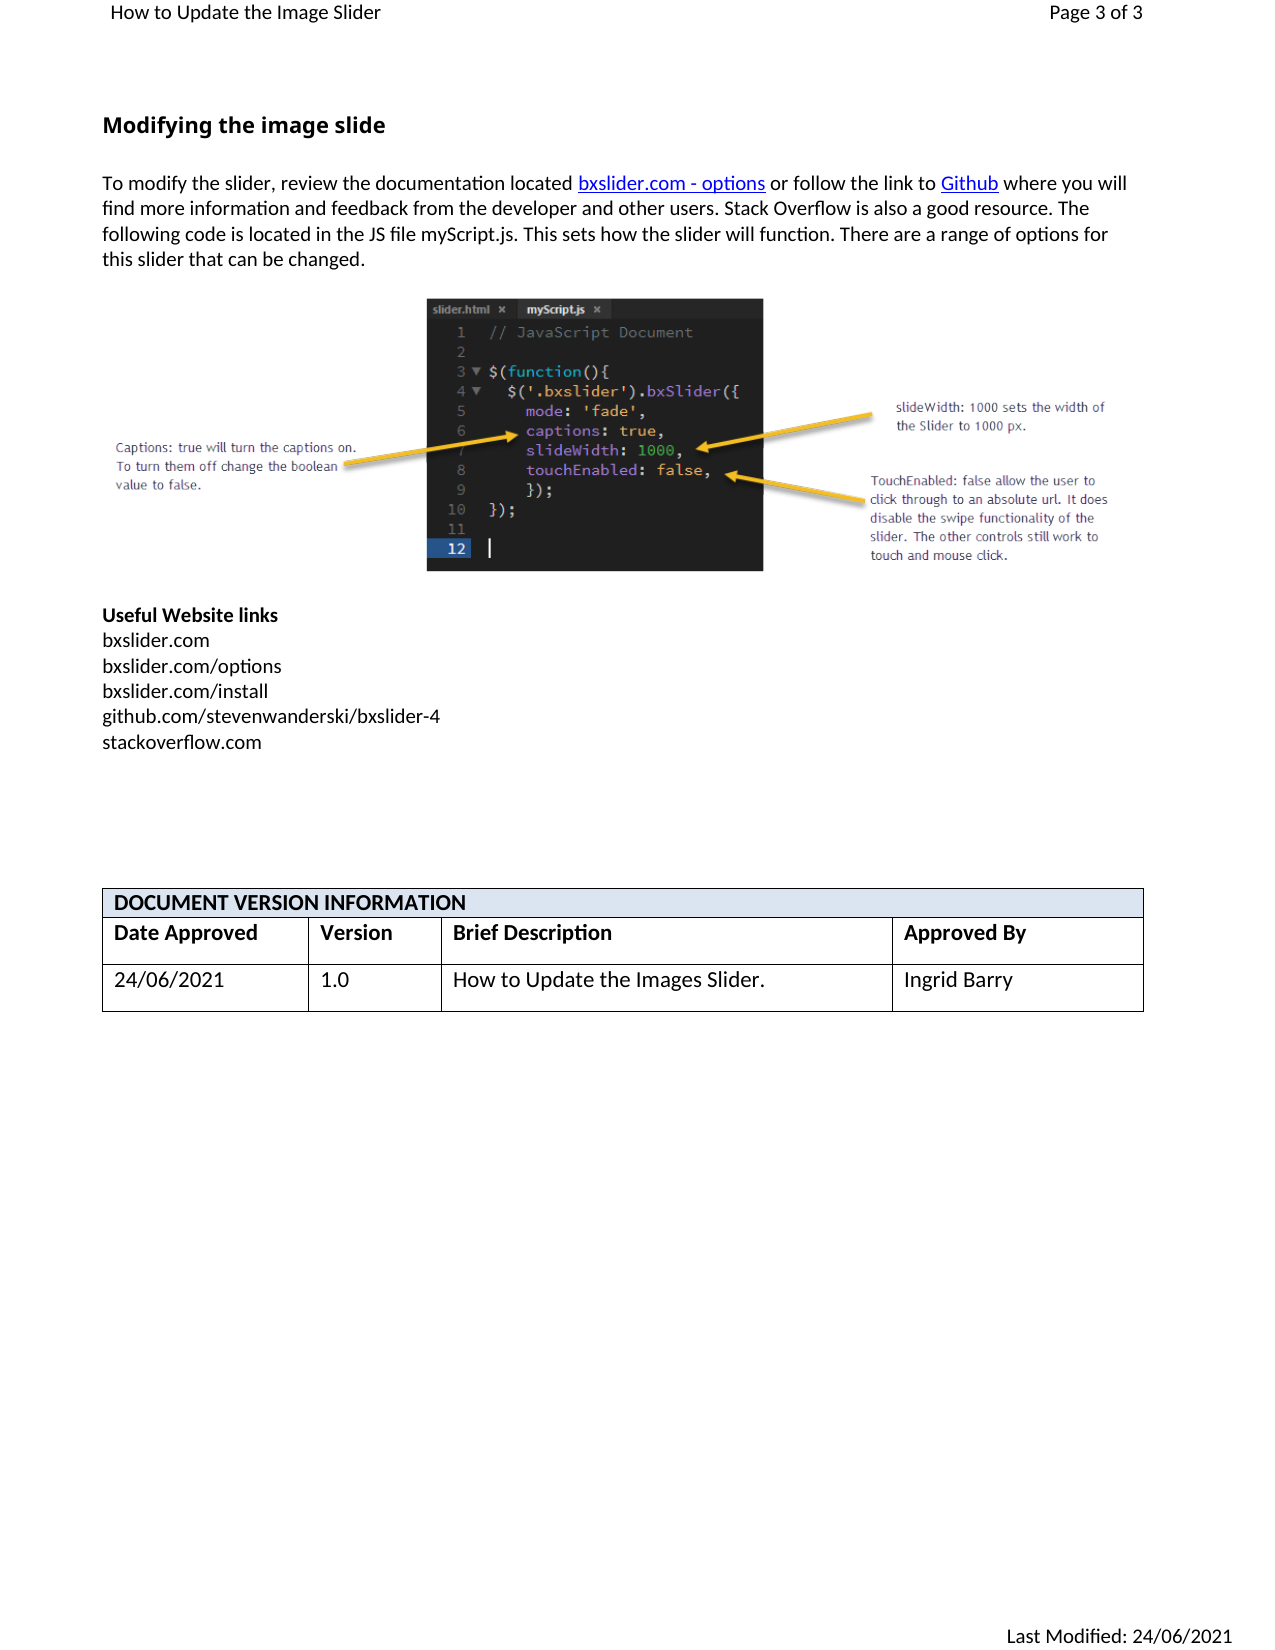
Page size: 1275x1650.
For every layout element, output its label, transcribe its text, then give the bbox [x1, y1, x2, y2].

text bxslider.com/install [102, 678, 1144, 704]
table_cell Approved By [893, 918, 1143, 964]
text To modify the slider, review the documentation located bxslider.com - options or follow the link to Github where you will find more information and feedback from the developer and other users. Stack Overflow is also a good resource. The following code is located in the JS file myScript.js. This sets how the slider will function. There are a range of options for this slider that can be changed. [102, 170, 1144, 272]
table_cell 1.0 [309, 965, 441, 1011]
text bxslider.com/options [102, 653, 1144, 678]
table_header DOCUMENT VERSION INFORMATION [103, 889, 1143, 917]
table_cell Version [309, 918, 441, 964]
table_cell Date Approved [103, 918, 308, 964]
table_cell 24/06/2021 [103, 965, 308, 1011]
picture [108, 298, 1118, 577]
table_cell Brief Description [442, 918, 892, 964]
text github.com/stevenwanderski/bxslider-4 [102, 704, 1144, 729]
text stackoverflow.com [102, 729, 1144, 754]
text bxslider.com [102, 627, 1144, 653]
text Modifying the image slide [102, 110, 1144, 140]
table_cell Ingrid Barry [893, 965, 1143, 1011]
text Useful Website links [102, 602, 1144, 627]
table_cell How to Update the Images Slider. [442, 965, 892, 1011]
